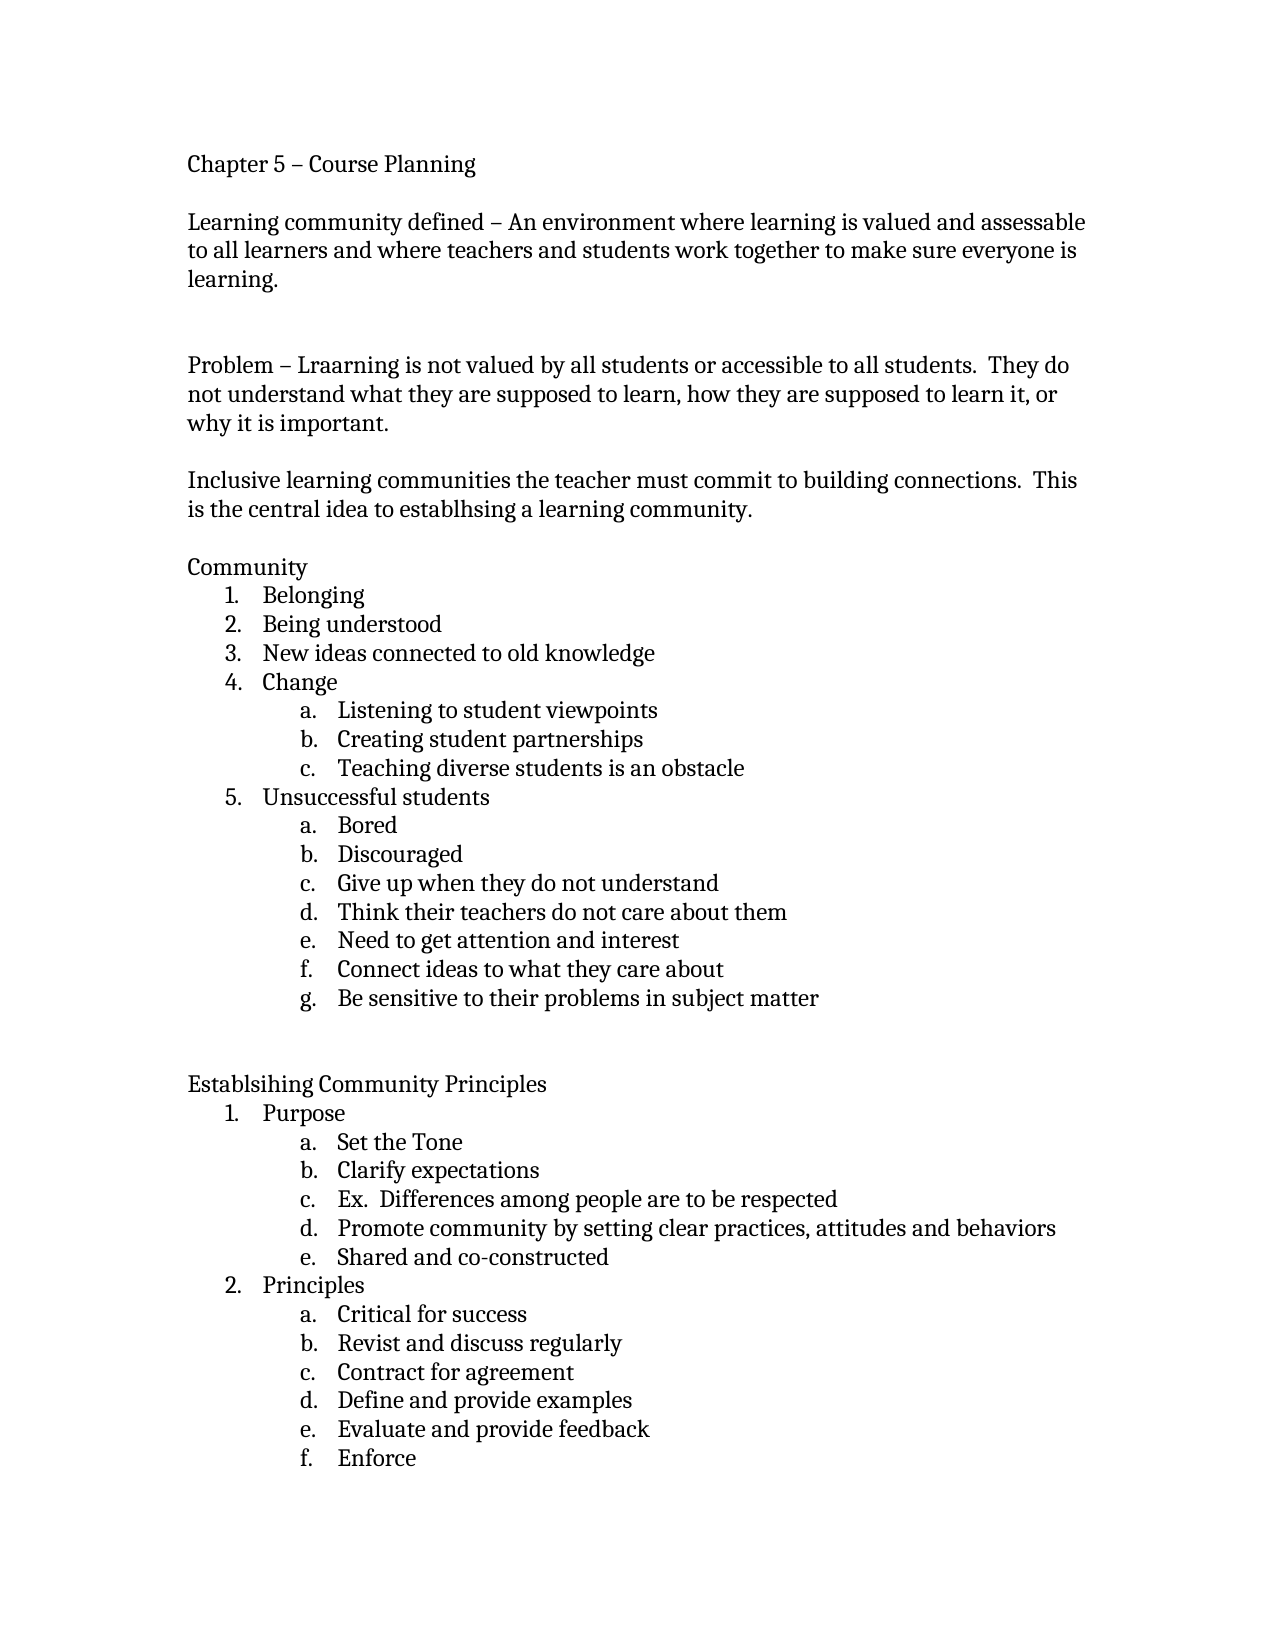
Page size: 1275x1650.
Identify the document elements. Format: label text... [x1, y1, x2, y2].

text Establsihing Community Principles [187, 1070, 1087, 1099]
text Inclusive learning communities the teacher must commit to building connections. This is the central idea to establhsing a learning community. [187, 466, 1087, 524]
list Principles [225, 1271, 1087, 1300]
list Bored [300, 811, 1087, 840]
list Purpose [225, 1099, 1087, 1127]
list Define and provide examples [300, 1386, 1087, 1415]
list Critical for success [300, 1300, 1087, 1329]
text Community [187, 552, 1087, 581]
list New ideas connected to old knowledge [225, 639, 1087, 667]
list Contract for agreement [300, 1357, 1087, 1386]
list Be sensitive to their problems in subject matter [300, 984, 1087, 1012]
text Chapter 5 – Course Planning [187, 150, 1087, 179]
list Ex. Differences among people are to be respected [300, 1185, 1087, 1214]
list Being understood [225, 610, 1087, 639]
list Belonging [225, 581, 1087, 610]
list Connect ideas to what they care about [300, 955, 1087, 984]
list Unsuccessful students [225, 782, 1087, 811]
text Problem – Lraarning is not valued by all students or accessible to all students. They do not understand what they are supposed to learn, how they are supposed to learn it, or why it is important. [187, 351, 1087, 437]
list Teaching diverse students is an obstacle [300, 754, 1087, 782]
list Change [225, 667, 1087, 696]
list Set the Tone [300, 1127, 1087, 1156]
list Creating student partnerships [300, 725, 1087, 754]
list Discouraged [300, 840, 1087, 869]
list Think their teachers do not care about them [300, 897, 1087, 926]
list Evaluate and provide feedback [300, 1415, 1087, 1444]
list Enforce [300, 1444, 1087, 1472]
list Give up when they do not understand [300, 869, 1087, 897]
list Promote community by setting clear practices, attitudes and behaviors [300, 1214, 1087, 1242]
list Clarify expectations [300, 1156, 1087, 1185]
list Shared and co-constructed [300, 1242, 1087, 1271]
list Listening to student viewpoints [300, 696, 1087, 725]
list Need to get attention and interest [300, 926, 1087, 955]
list Revist and discuss regularly [300, 1329, 1087, 1357]
text Learning community defined – An environment where learning is valued and assessable to all learners and where teachers and students work together to make sure everyone is learning. [187, 207, 1087, 294]
